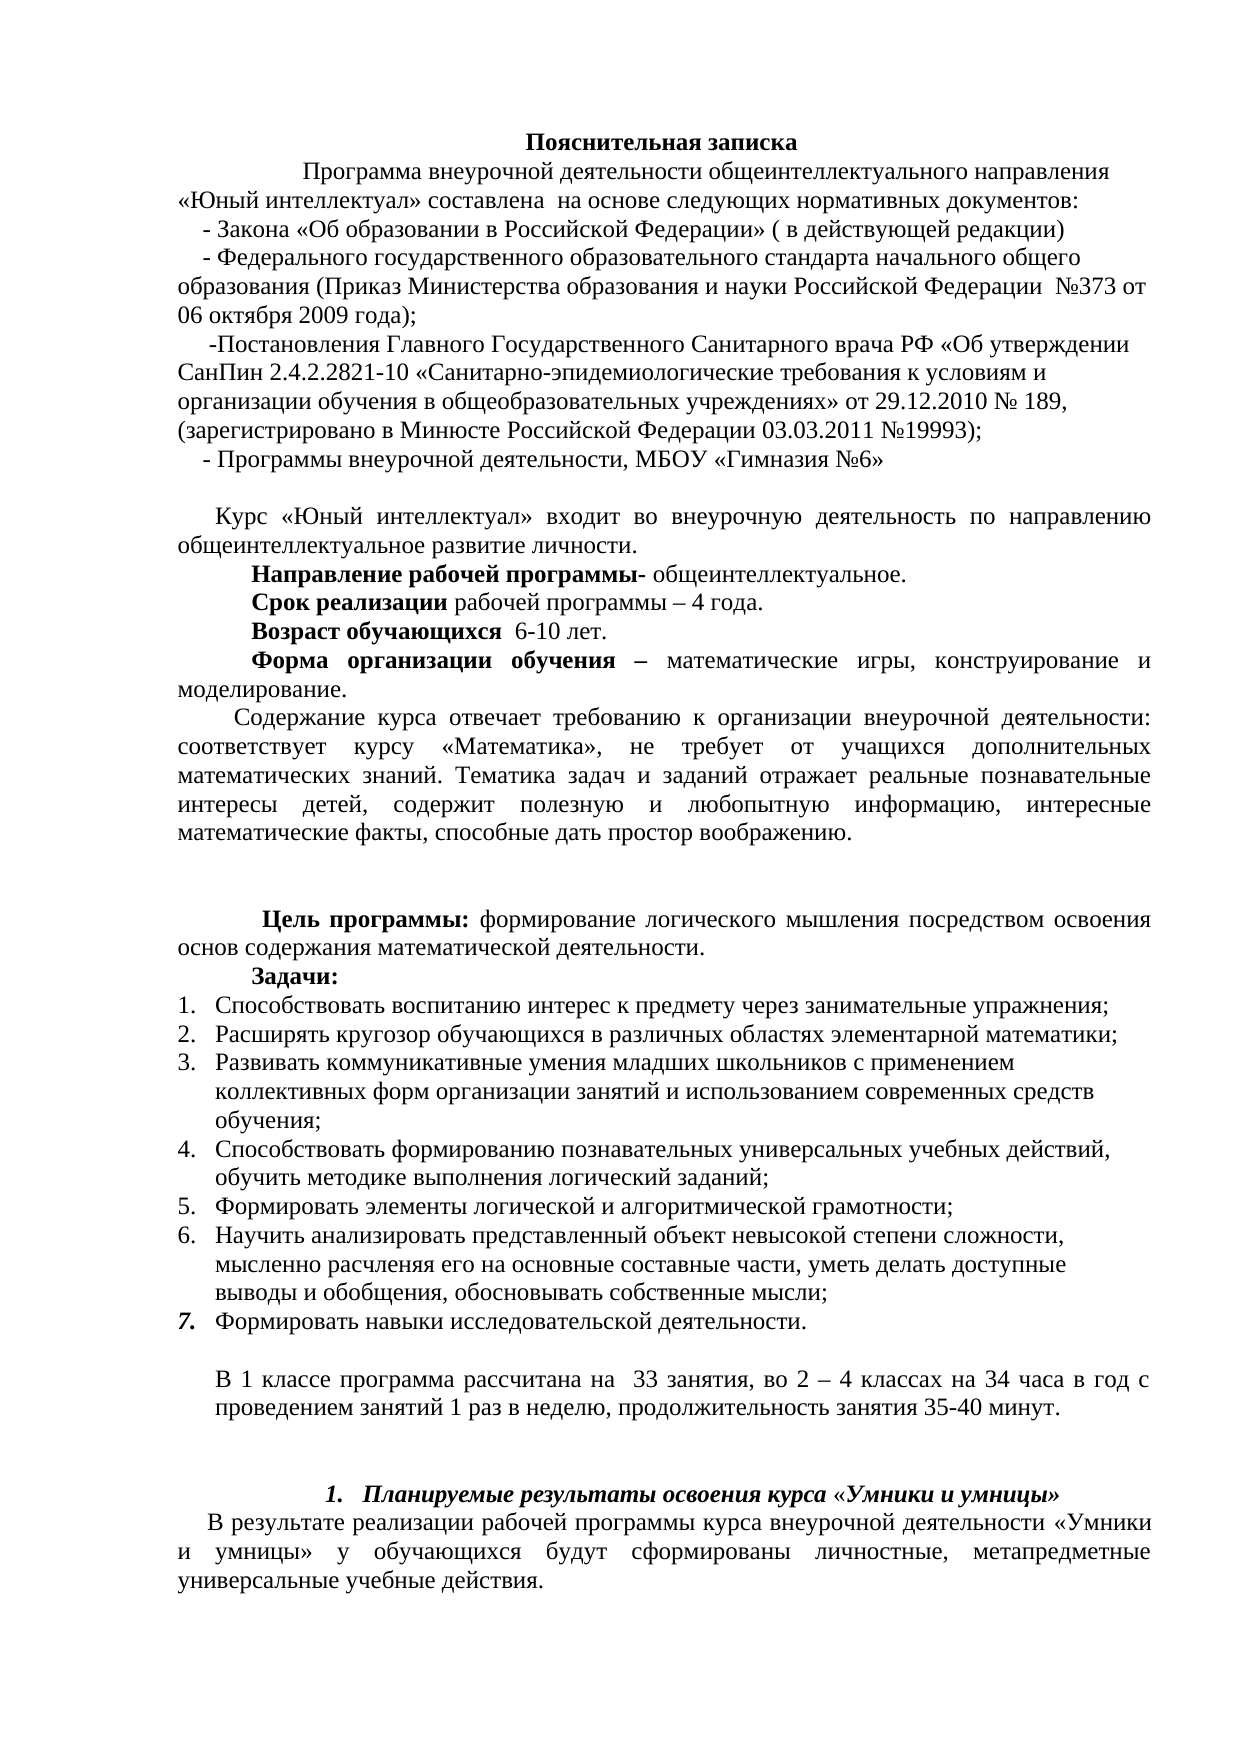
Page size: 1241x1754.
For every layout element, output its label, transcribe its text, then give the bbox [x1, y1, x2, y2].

text Срок реализации рабочей программы – 4 года. [177, 587, 1152, 616]
list Планируемые результаты освоения курса «Умники и умницы» [233, 1479, 1152, 1507]
text Пояснительная записка [292, 127, 1031, 156]
list Расширять кругозор обучающихся в различных областях элементарной математики; [177, 1019, 1152, 1047]
text Форма организации обучения – математические игры, конструирование и моделирование. [177, 645, 1152, 702]
list Формировать элементы логической и алгоритмической грамотности; [177, 1191, 1152, 1220]
list Развивать коммуникативные умения младших школьников с применением коллективных форм организации занятий и использованием современных средств обучения; [177, 1047, 1152, 1134]
text Направление рабочей программы- общеинтеллектуальное. [177, 559, 1152, 587]
text -Постановления Главного Государственного Санитарного врача РФ «Об утверждении СанПин 2.4.2.2821-10 «Санитарно-эпидемиологические требования к условиям и организации обучения в общеобразовательных учреждениях» от 29.12.2010 № 189, (зарегистрировано в Минюсте Российской Федерации 03.03.2011 №19993); - Программы внеурочной деятельности, МБОУ «Гимназия №6» [177, 329, 1152, 472]
text - Федерального государственного образовательного стандарта начального общего образования (Приказ Министерства образования и науки Российской Федерации №373 от 06 октября 2009 года); [177, 242, 1152, 329]
list Способствовать воспитанию интерес к предмету через занимательные упражнения; [177, 990, 1152, 1019]
list Научить анализировать представленный объект невысокой степени сложности, мысленно расчленяя его на основные составные части, уметь делать доступные выводы и обобщения, обосновывать собственные мысли; [177, 1220, 1152, 1306]
text Курс «Юный интеллектуал» входит во внеурочную деятельность по направлению общеинтеллектуальное развитие личности. [177, 501, 1152, 559]
text Цель программы: формирование логического мышления посредством освоения основ содержания математической деятельности. [177, 904, 1152, 961]
text Возраст обучающихся 6-10 лет. [177, 616, 1152, 645]
list Формировать навыки исследовательской деятельности. [177, 1306, 1152, 1335]
list В 1 классе программа рассчитана на 33 занятия, во 2 – 4 классах на 34 часа в год с проведением занятий 1 раз в неделю, продолжительность занятия 35-40 минут. [215, 1364, 1152, 1421]
text В результате реализации рабочей программы курса внеурочной деятельности «Умники и умницы» у обучающихся будут сформированы личностные, метапредметные универсальные учебные действия. [177, 1507, 1152, 1594]
text - Закона «Об образовании в Российской Федерации» ( в действующей редакции) [177, 214, 1152, 242]
text Задачи: [177, 961, 1152, 990]
list Способствовать формированию познавательных универсальных учебных действий, обучить методике выполнения логический заданий; [177, 1134, 1152, 1191]
text Содержание курса отвечает требованию к организации внеурочной деятельности: соответствует курсу «Математика», не требует от учащихся дополнительных математических знаний. Тематика задач и заданий отражает реальные познавательные интересы детей, содержит полезную и любопытную информацию, интересные математические факты, способные дать простор воображению. [177, 702, 1152, 846]
text Программа внеурочной деятельности общеинтеллектуального направления «Юный интеллектуал» составлена на основе следующих нормативных документов: [177, 156, 1152, 214]
